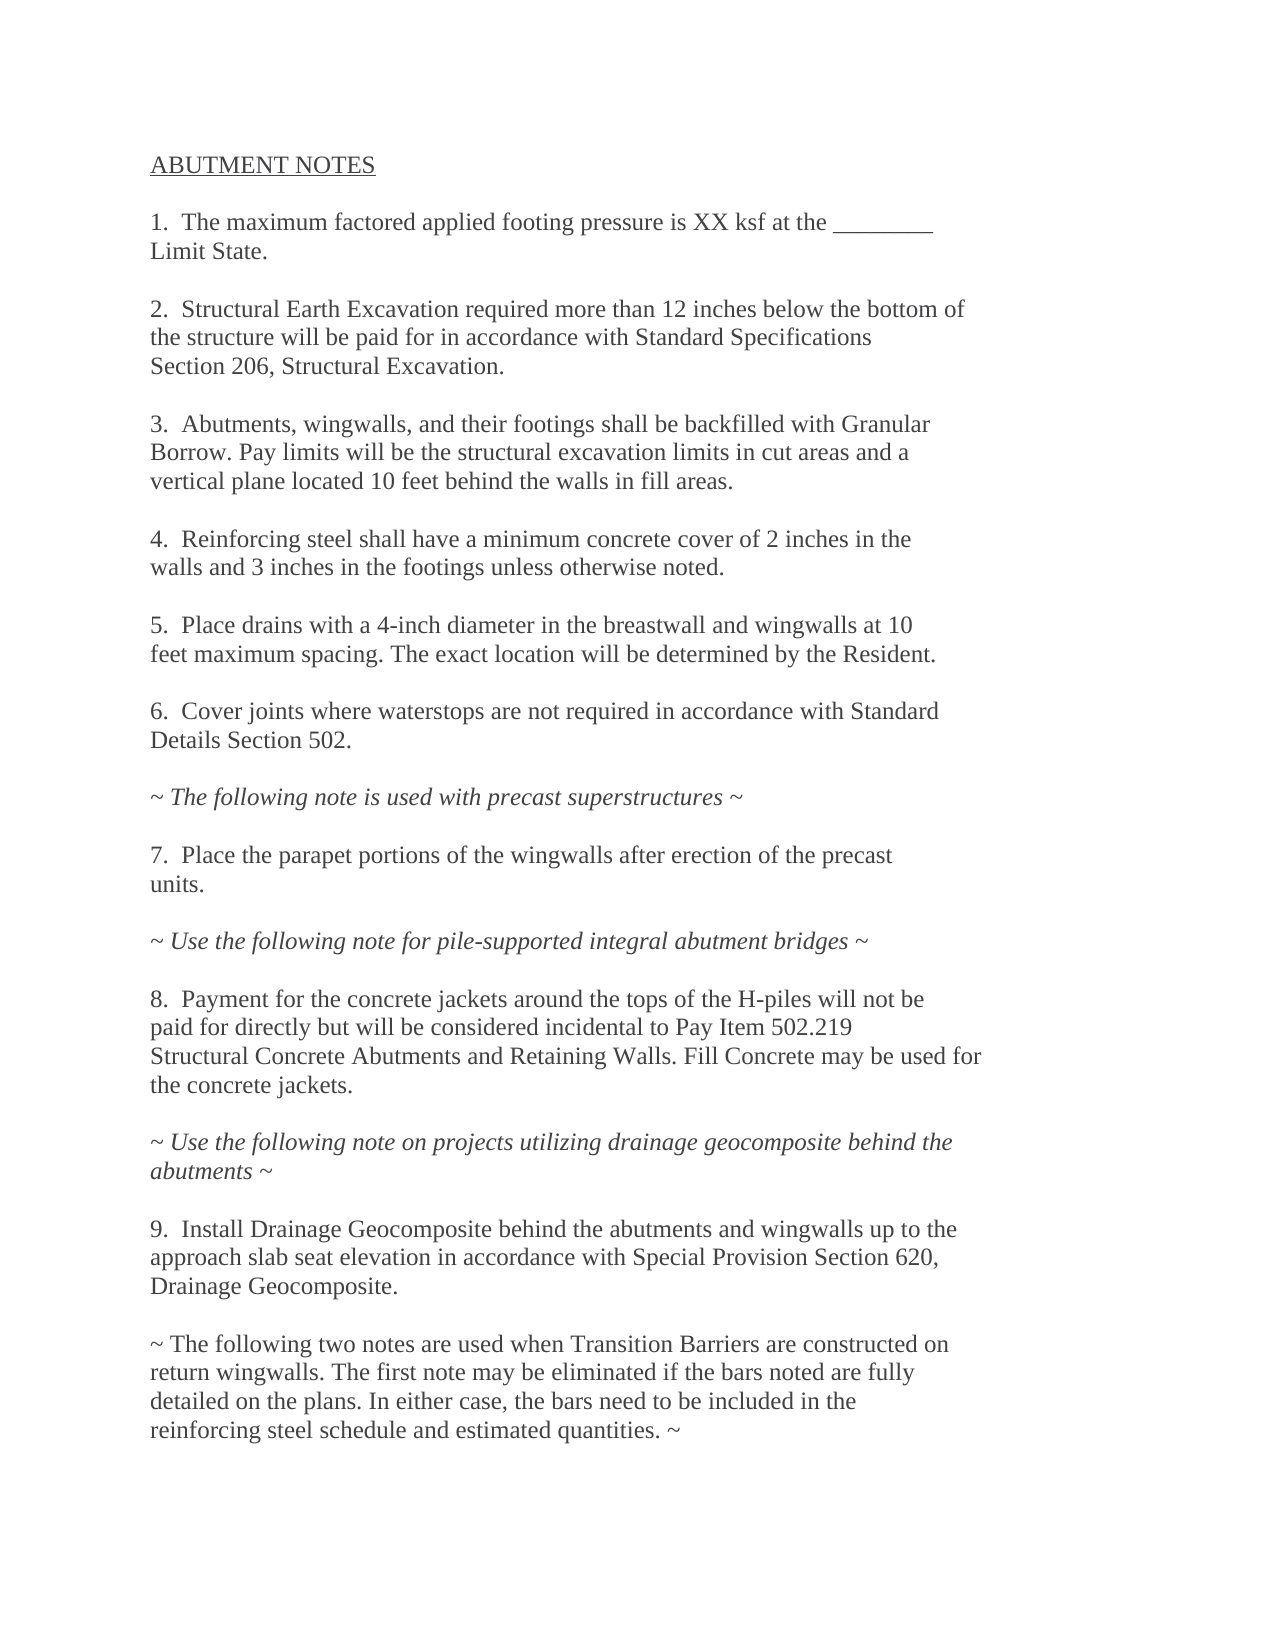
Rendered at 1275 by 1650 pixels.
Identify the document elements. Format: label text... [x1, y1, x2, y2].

text 9. Install Drainage Geocomposite behind the abutments and wingwalls up to the [150, 1214, 1125, 1242]
text paid for directly but will be considered incidental to Pay Item 502.219 [150, 1012, 1125, 1041]
text units. [150, 869, 1125, 897]
text walls and 3 inches in the footings unless otherwise noted. [150, 552, 1125, 581]
text 6. Cover joints where waterstops are not required in accordance with Standard [150, 696, 1125, 725]
text ~ The following note is used with precast superstructures ~ [150, 782, 1125, 811]
text Borrow. Pay limits will be the structural excavation limits in cut areas and a [150, 437, 1125, 466]
text vertical plane located 10 feet behind the walls in fill areas. [150, 466, 1125, 495]
text Structural Concrete Abutments and Retaining Walls. Fill Concrete may be used for [150, 1041, 1125, 1070]
text ~ Use the following note for pile-supported integral abutment bridges ~ [150, 926, 1125, 955]
text abutments ~ [150, 1156, 1125, 1185]
text the structure will be paid for in accordance with Standard Specifications [150, 322, 1125, 351]
text 4. Reinforcing steel shall have a minimum concrete cover of 2 inches in the [150, 524, 1125, 552]
text ABUTMENT NOTES [150, 150, 1125, 179]
text return wingwalls. The first note may be eliminated if the bars noted are fully [150, 1357, 1125, 1386]
text the concrete jackets. [150, 1070, 1125, 1099]
text feet maximum spacing. The exact location will be determined by the Resident. [150, 639, 1125, 667]
text 1. The maximum factored applied footing pressure is XX ksf at the ________ [150, 207, 1125, 236]
text detailed on the plans. In either case, the bars need to be included in the [150, 1386, 1125, 1415]
text 5. Place drains with a 4-inch diameter in the breastwall and wingwalls at 10 [150, 610, 1125, 639]
text Details Section 502. [150, 725, 1125, 754]
text reinforcing steel schedule and estimated quantities. ~ [150, 1415, 1125, 1444]
text Limit State. [150, 236, 1125, 265]
text 3. Abutments, wingwalls, and their footings shall be backfilled with Granular [150, 409, 1125, 437]
text ~ The following two notes are used when Transition Barriers are constructed on [150, 1329, 1125, 1357]
text Section 206, Structural Excavation. [150, 351, 1125, 380]
text ~ Use the following note on projects utilizing drainage geocomposite behind the [150, 1127, 1125, 1156]
text 7. Place the parapet portions of the wingwalls after erection of the precast [150, 840, 1125, 869]
text 8. Payment for the concrete jackets around the tops of the H-piles will not be [150, 984, 1125, 1012]
text Drainage Geocomposite. [150, 1271, 1125, 1300]
text 2. Structural Earth Excavation required more than 12 inches below the bottom of [150, 294, 1125, 322]
text approach slab seat elevation in accordance with Special Provision Section 620, [150, 1242, 1125, 1271]
